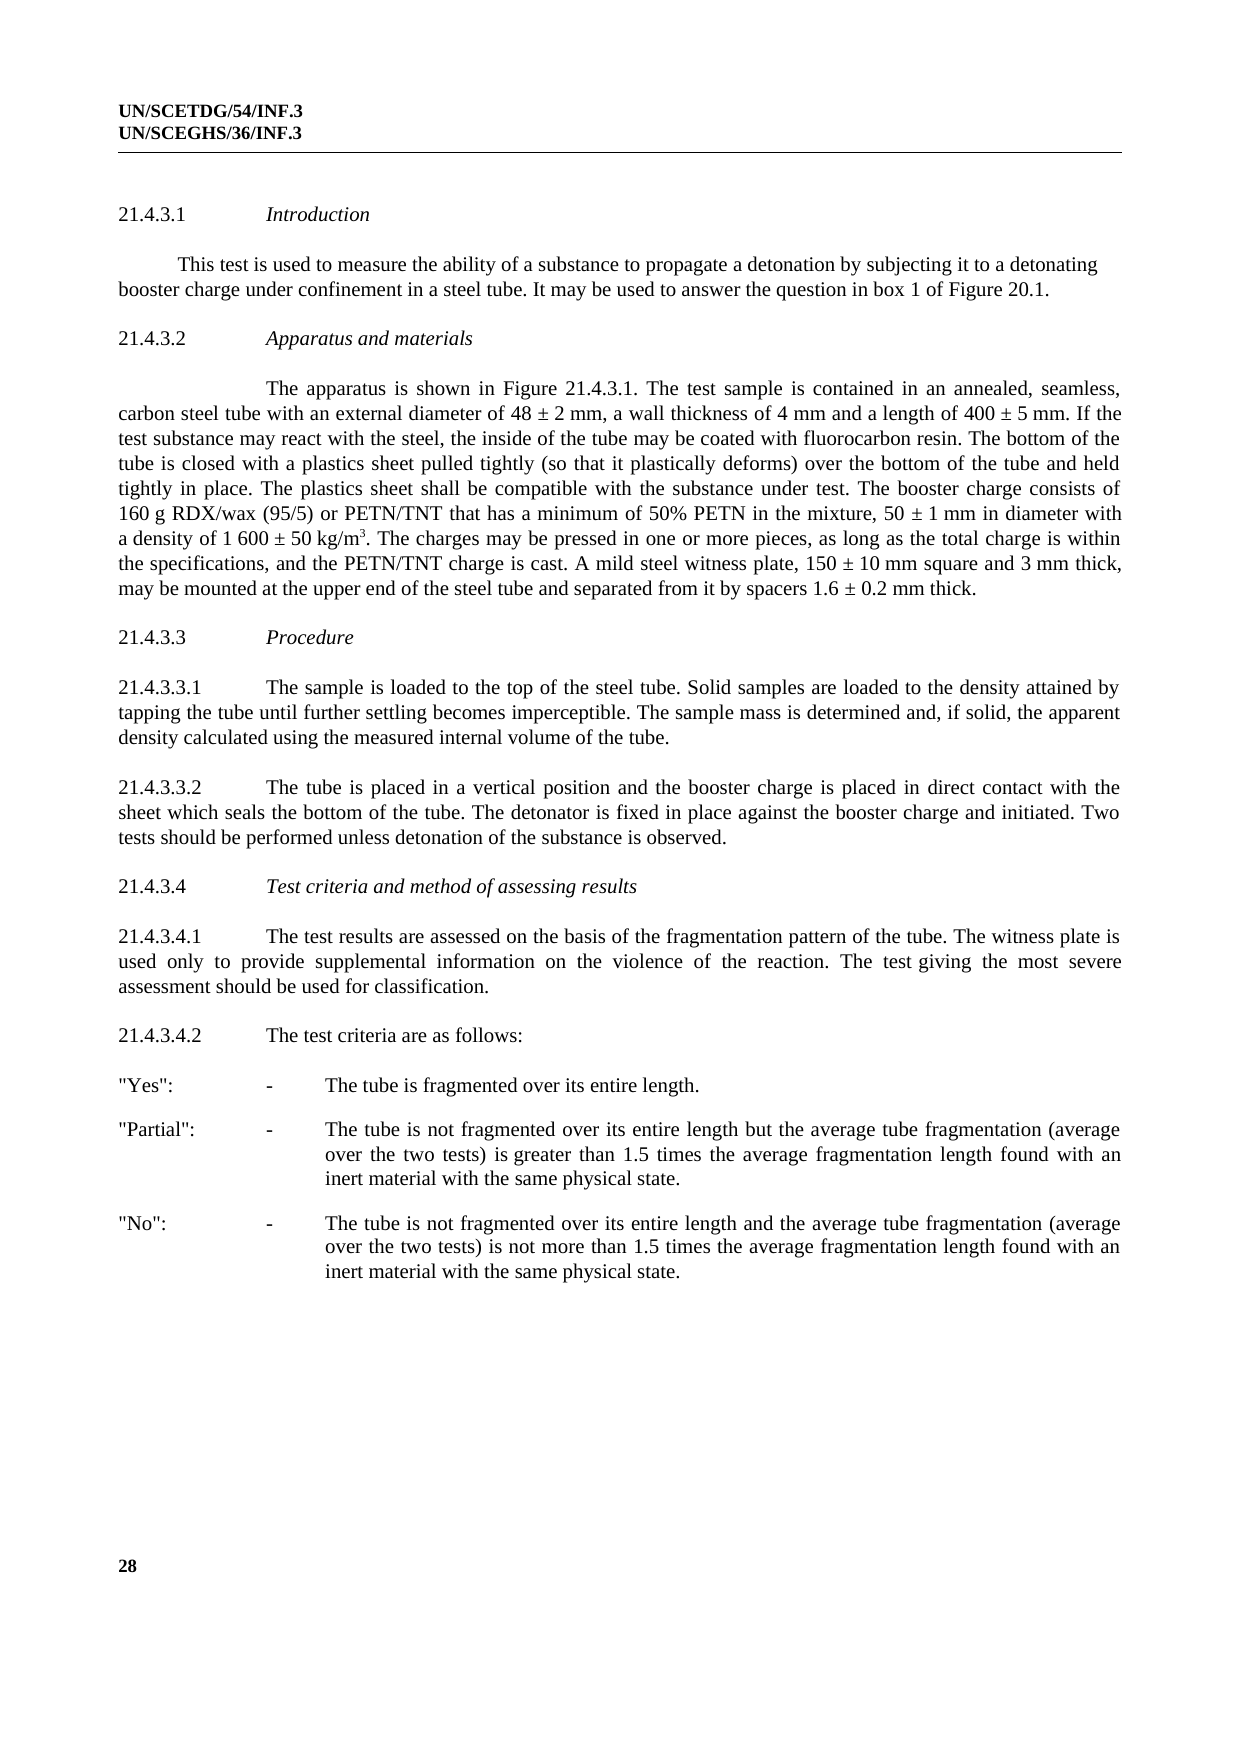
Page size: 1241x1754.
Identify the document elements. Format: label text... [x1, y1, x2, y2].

subtitle 21.4.3.1 Introduction [118, 202, 1122, 226]
subtitle 21.4.3.2 Apparatus and materials [118, 326, 1122, 350]
text This test is used to measure the ability of a substance to propagate a detonation by subjecting it to a detonating booster charge under confinement in a steel tube. It may be used to answer the question in box 1 of Figure 20.1. [118, 251, 1122, 301]
list "Yes": - The tube is fragmented over its entire length. [118, 1072, 1122, 1097]
list "No": - The tube is not fragmented over its entire length and the average tube fragmentation (average over the two tests) is not more than 1.5 times the average fragmentation length found with an inert material with the same physical state. [118, 1210, 1122, 1283]
text 21.4.3.4.1 The test results are assessed on the basis of the fragmentation pattern of the tube. The witness plate is used only to provide supplemental information on the violence of the reaction. The test giving the most severe assessment should be used for classification. [118, 923, 1122, 998]
subtitle 21.4.3.4 Test criteria and method of assessing results [118, 874, 1122, 898]
text 21.4.3.3.2 The tube is placed in a vertical position and the booster charge is placed in direct contact with the sheet which seals the bottom of the tube. The detonator is fixed in place against the booster charge and initiated. Two tests should be performed unless detonation of the substance is observed. [118, 774, 1122, 849]
list "Partial": - The tube is not fragmented over its entire length but the average tube fragmentation (average over the two tests) is greater than 1.5 times the average fragmentation length found with an inert material with the same physical state. [118, 1117, 1122, 1189]
text 21.4.3.3.1 The sample is loaded to the top of the steel tube. Solid samples are loaded to the density attained by tapping the tube until further settling becomes imperceptible. The sample mass is determined and, if solid, the apparent density calculated using the measured internal volume of the tube. [118, 674, 1122, 749]
text The apparatus is shown in Figure 21.4.3.1. The test sample is contained in an annealed, seamless, carbon steel tube with an external diameter of 48 ± 2 mm, a wall thickness of 4 mm and a length of 400 ± 5 mm. If the test substance may react with the steel, the inside of the tube may be coated with fluorocarbon resin. The bottom of the tube is closed with a plastics sheet pulled tightly (so that it plastically deforms) over the bottom of the tube and held tightly in place. The plastics sheet shall be compatible with the substance under test. The booster charge consists of 160 g RDX/wax (95/5) or PETN/TNT that has a minimum of 50% PETN in the mixture, 50 ± 1 mm in diameter with a density of 1 600 ± 50 kg/m3. The charges may be pressed in one or more pieces, as long as the total charge is within the specifications, and the PETN/TNT charge is cast. A mild steel witness plate, 150 ± 10 mm square and 3 mm thick, may be mounted at the upper end of the steel tube and separated from it by spacers 1.6 ± 0.2 mm thick. [118, 375, 1122, 600]
subtitle 21.4.3.3 Procedure [118, 625, 1122, 649]
subtitle 21.4.3.4.2 The test criteria are as follows: [118, 1023, 1122, 1047]
